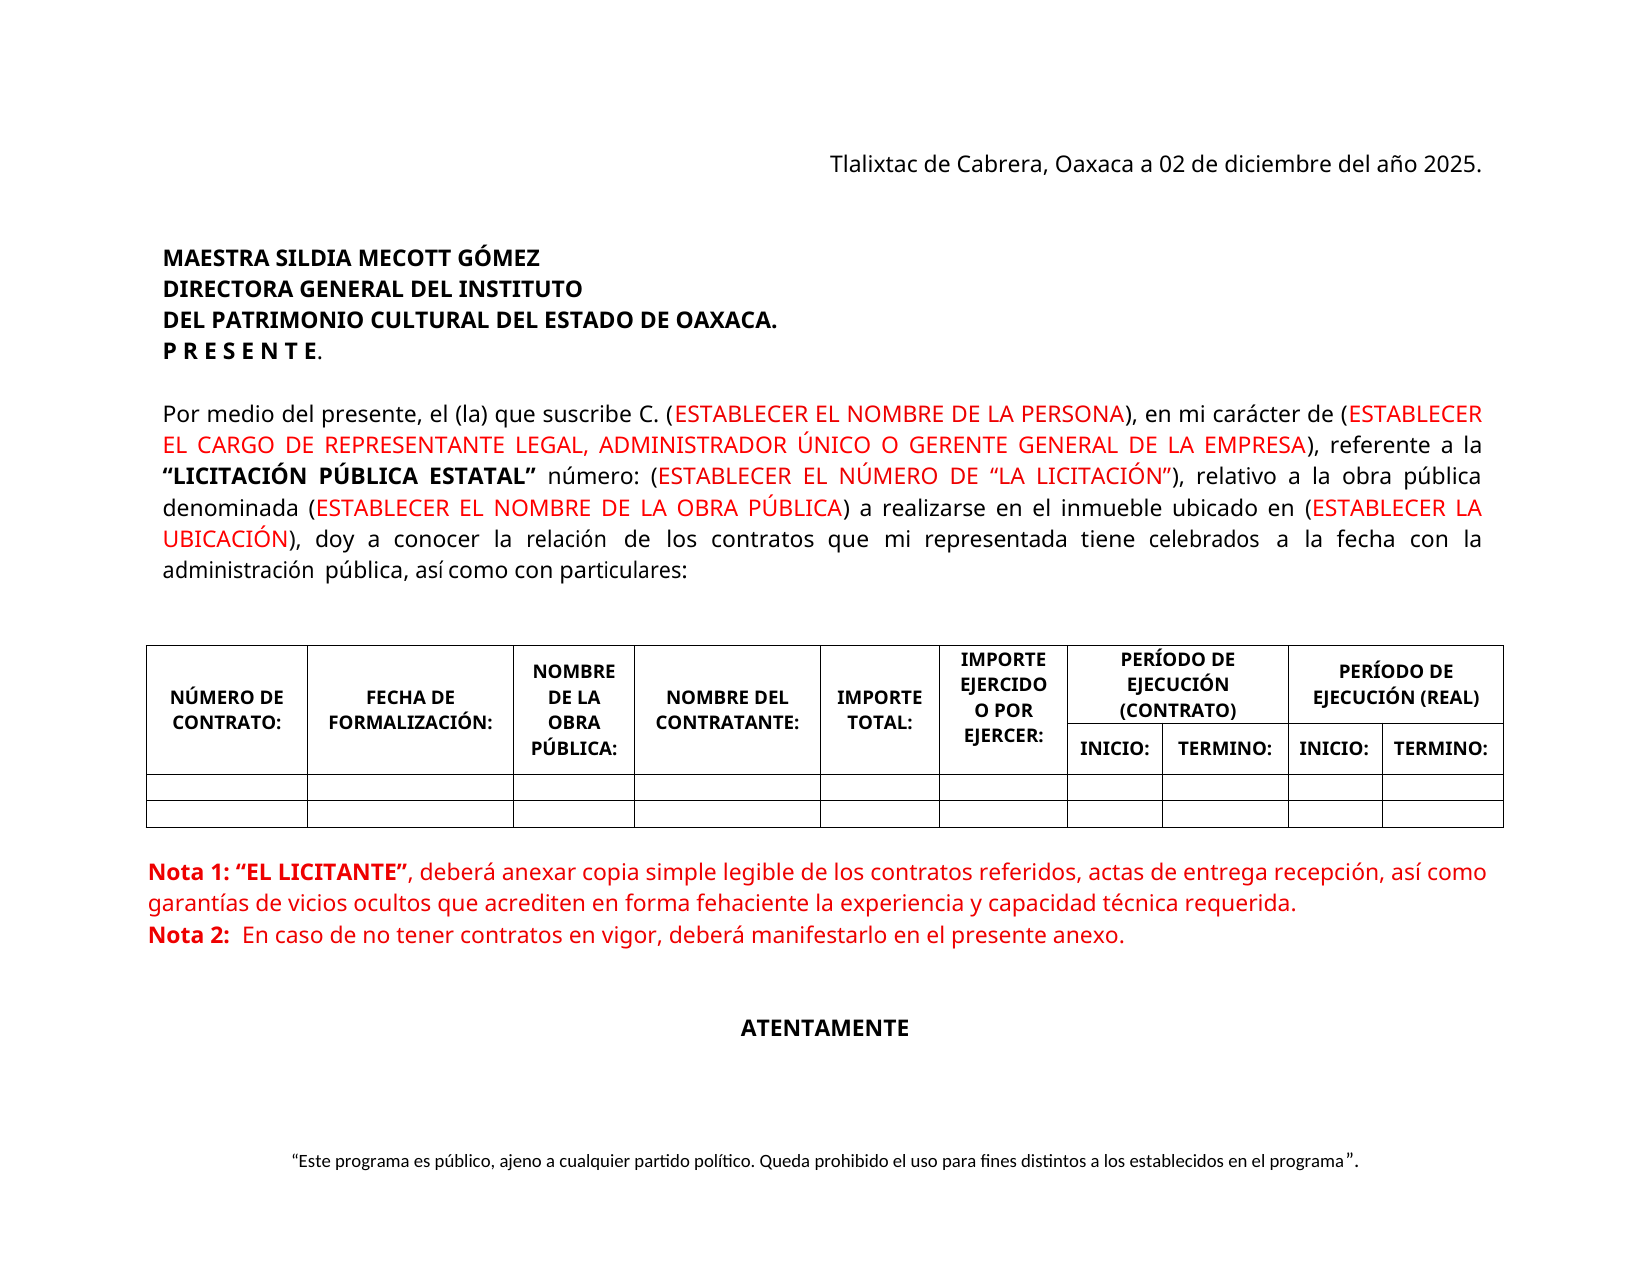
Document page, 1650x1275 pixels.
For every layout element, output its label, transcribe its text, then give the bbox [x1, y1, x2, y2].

table_cell [1383, 775, 1503, 800]
text DEL PATRIMONIO CULTURAL DEL ESTADO DE OAXACA. [162, 304, 1502, 335]
table_cell [308, 775, 513, 800]
table_cell TERMINO: [1163, 724, 1288, 773]
table_cell [1163, 801, 1288, 827]
table_header IMPORTE EJERCIDO O POR EJERCER: [940, 646, 1067, 773]
table_header PERÍODO DE EJECUCIÓN (CONTRATO) [1068, 646, 1288, 722]
table_cell [1383, 801, 1503, 827]
table_header NÚMERO DE CONTRATO: [147, 646, 307, 773]
text Nota 1: “EL LICITANTE”, deberá anexar copia simple legible de los contratos referidos, actas de entrega recepción, así como garantías de vicios ocultos que acrediten en forma fehaciente la experiencia y capacidad técnica requerida. [148, 856, 1521, 919]
text Tlalixtac de Cabrera, Oaxaca a 02 de diciembre del año 2025. [162, 148, 1482, 179]
table_cell [635, 801, 820, 827]
table_header NOMBRE DEL CONTRATANTE: [635, 646, 820, 773]
table_cell [147, 775, 307, 800]
text Por medio del presente, el (la) que suscribe C. (ESTABLECER EL NOMBRE DE LA PERSONA), en mi carácter de (ESTABLECER EL CARGO DE REPRESENTANTE LEGAL, ADMINISTRADOR ÚNICO O GERENTE GENERAL DE LA EMPRESA), referente a la “LICITACIÓN PÚBLICA ESTATAL” número: (ESTABLECER EL NÚMERO DE “LA LICITACIÓN”), relativo a la obra pública denominada (ESTABLECER EL NOMBRE DE LA OBRA PÚBLICA) a realizarse en el inmueble ubicado en (ESTABLECER LA UBICACIÓN), doy a conocer la relación de los contratos que mi representada tiene celebrados a la fecha con la administración pública, así como con particulares: [162, 398, 1482, 585]
text DIRECTORA GENERAL DEL INSTITUTO [162, 273, 1502, 304]
table_cell [940, 801, 1067, 827]
table_cell INICIO: [1068, 724, 1162, 773]
table_cell [821, 801, 939, 827]
table_cell [1068, 801, 1162, 827]
table_cell [1289, 775, 1382, 800]
table_header IMPORTE TOTAL: [821, 646, 939, 773]
table_header FECHA DE FORMALIZACIÓN: [308, 646, 513, 773]
text ATENTAMENTE [148, 1012, 1502, 1044]
table_cell [1289, 801, 1382, 827]
table_cell [940, 775, 1067, 800]
text Nota 2: En caso de no tener contratos en vigor, deberá manifestarlo en el presente anexo. [148, 919, 1506, 950]
table_cell [1163, 775, 1288, 800]
table_cell [635, 775, 820, 800]
table_header PERÍODO DE EJECUCIÓN (REAL) [1289, 646, 1503, 722]
table_cell [147, 801, 307, 827]
table_cell [514, 775, 634, 800]
table_cell INICIO: [1289, 724, 1382, 773]
table_header NOMBRE DE LA OBRA PÚBLICA: [514, 646, 634, 773]
table_cell [821, 775, 939, 800]
table_cell [1068, 775, 1162, 800]
table_cell [514, 801, 634, 827]
text MAESTRA SILDIA MECOTT GÓMEZ [162, 241, 1502, 273]
text P R E S E N T E. [162, 335, 1482, 366]
table_cell TERMINO: [1383, 724, 1503, 773]
table_cell [308, 801, 513, 827]
